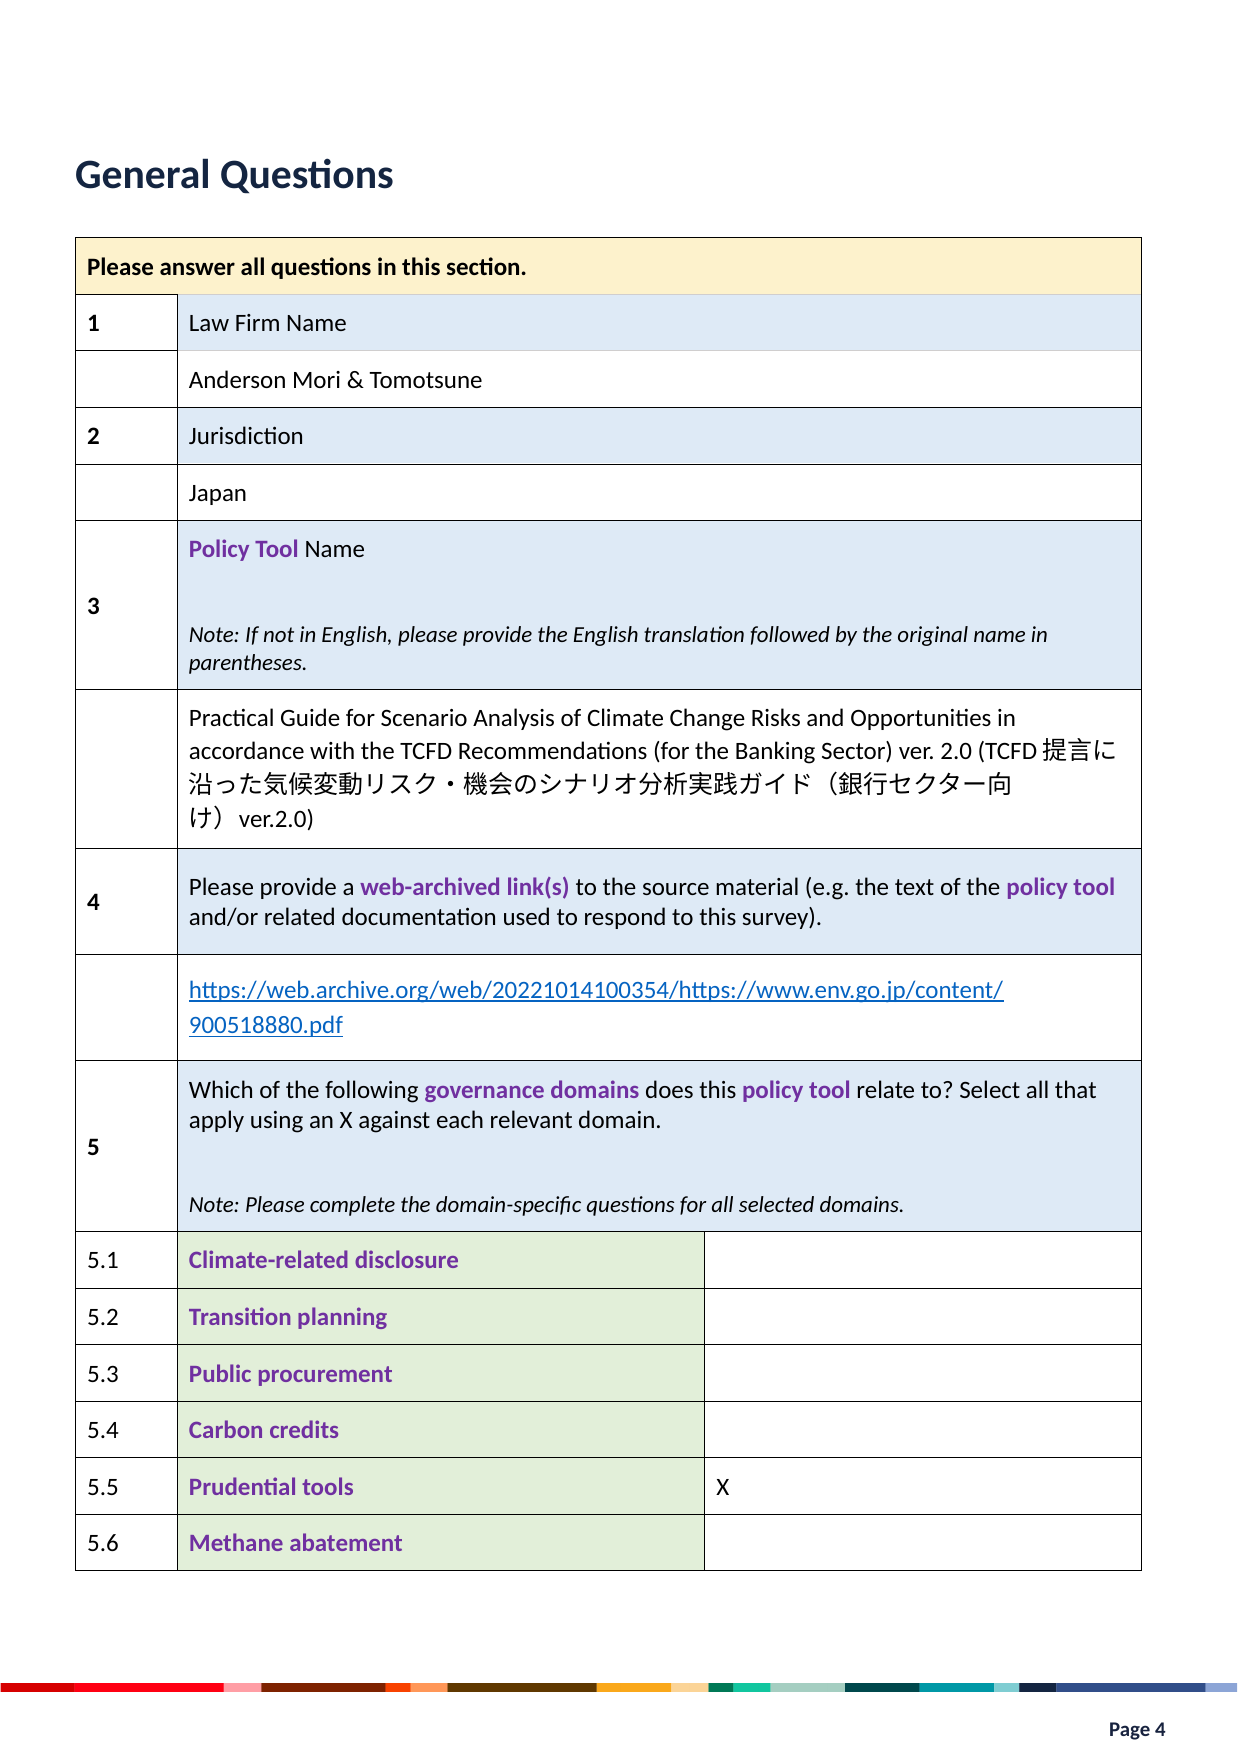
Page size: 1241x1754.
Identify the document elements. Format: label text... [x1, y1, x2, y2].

table_cell Prudential tools [178, 1458, 704, 1514]
table_cell 5 [76, 1061, 177, 1231]
table_cell 3 [76, 521, 177, 689]
table_cell 2 [76, 408, 177, 463]
table_cell Methane abatement [178, 1515, 704, 1570]
table_cell [76, 955, 177, 1060]
table_cell 5.3 [76, 1345, 177, 1401]
table_cell 5.1 [76, 1232, 177, 1288]
table_cell [76, 690, 177, 848]
table_cell 5.2 [76, 1289, 177, 1344]
table_cell X [705, 1458, 1141, 1514]
table_cell Carbon credits [178, 1402, 704, 1457]
table_cell [705, 1515, 1141, 1570]
table_cell [76, 351, 177, 407]
table_cell Law Firm Name [178, 295, 1141, 350]
table_cell 5.4 [76, 1402, 177, 1457]
table_cell [705, 1232, 1141, 1288]
table_cell https://web.archive.org/web/20221014100354/https://www.env.go.jp/content/900518880.pdf [178, 955, 1141, 1060]
table_cell 1 [76, 295, 177, 350]
table_cell 5.5 [76, 1458, 177, 1514]
table_cell 5.6 [76, 1515, 177, 1570]
table_cell [705, 1289, 1141, 1344]
table_cell Public procurement [178, 1345, 704, 1401]
table_cell Practical Guide for Scenario Analysis of Climate Change Risks and Opportunities in accordance with the TCFD Recommendations (for the Banking Sector) ver. 2.0 (TCFD提言に沿った気候変動リスク・機会のシナリオ分析実践ガイド（銀行セクター向け）ver.2.0) [178, 690, 1141, 848]
table_cell Transition planning [178, 1289, 704, 1344]
table_cell Policy Tool Name Note: If not in English, please provide the English translation followed by the original name in parentheses. [178, 521, 1141, 689]
table_header Please answer all questions in this section. [76, 238, 1141, 294]
table_cell [705, 1402, 1141, 1457]
table_cell Please provide a web-archived link(s) to the source material (e.g. the text of the policy tool and/or related documentation used to respond to this survey). [178, 849, 1141, 954]
table_cell [705, 1345, 1141, 1401]
table_cell Climate-related disclosure [178, 1232, 704, 1288]
table_cell Japan [178, 465, 1141, 520]
table_cell Which of the following governance domains does this policy tool relate to? Select all that apply using an X against each relevant domain. Note: Please complete the domain-specific questions for all selected domains. [178, 1061, 1141, 1231]
table_cell [76, 465, 177, 520]
table_cell 4 [76, 849, 177, 954]
subtitle General Questions [75, 148, 1165, 199]
table_cell Jurisdiction [178, 408, 1141, 463]
picture [0, 1683, 1236, 1692]
table_cell Anderson Mori & Tomotsune [178, 351, 1141, 407]
